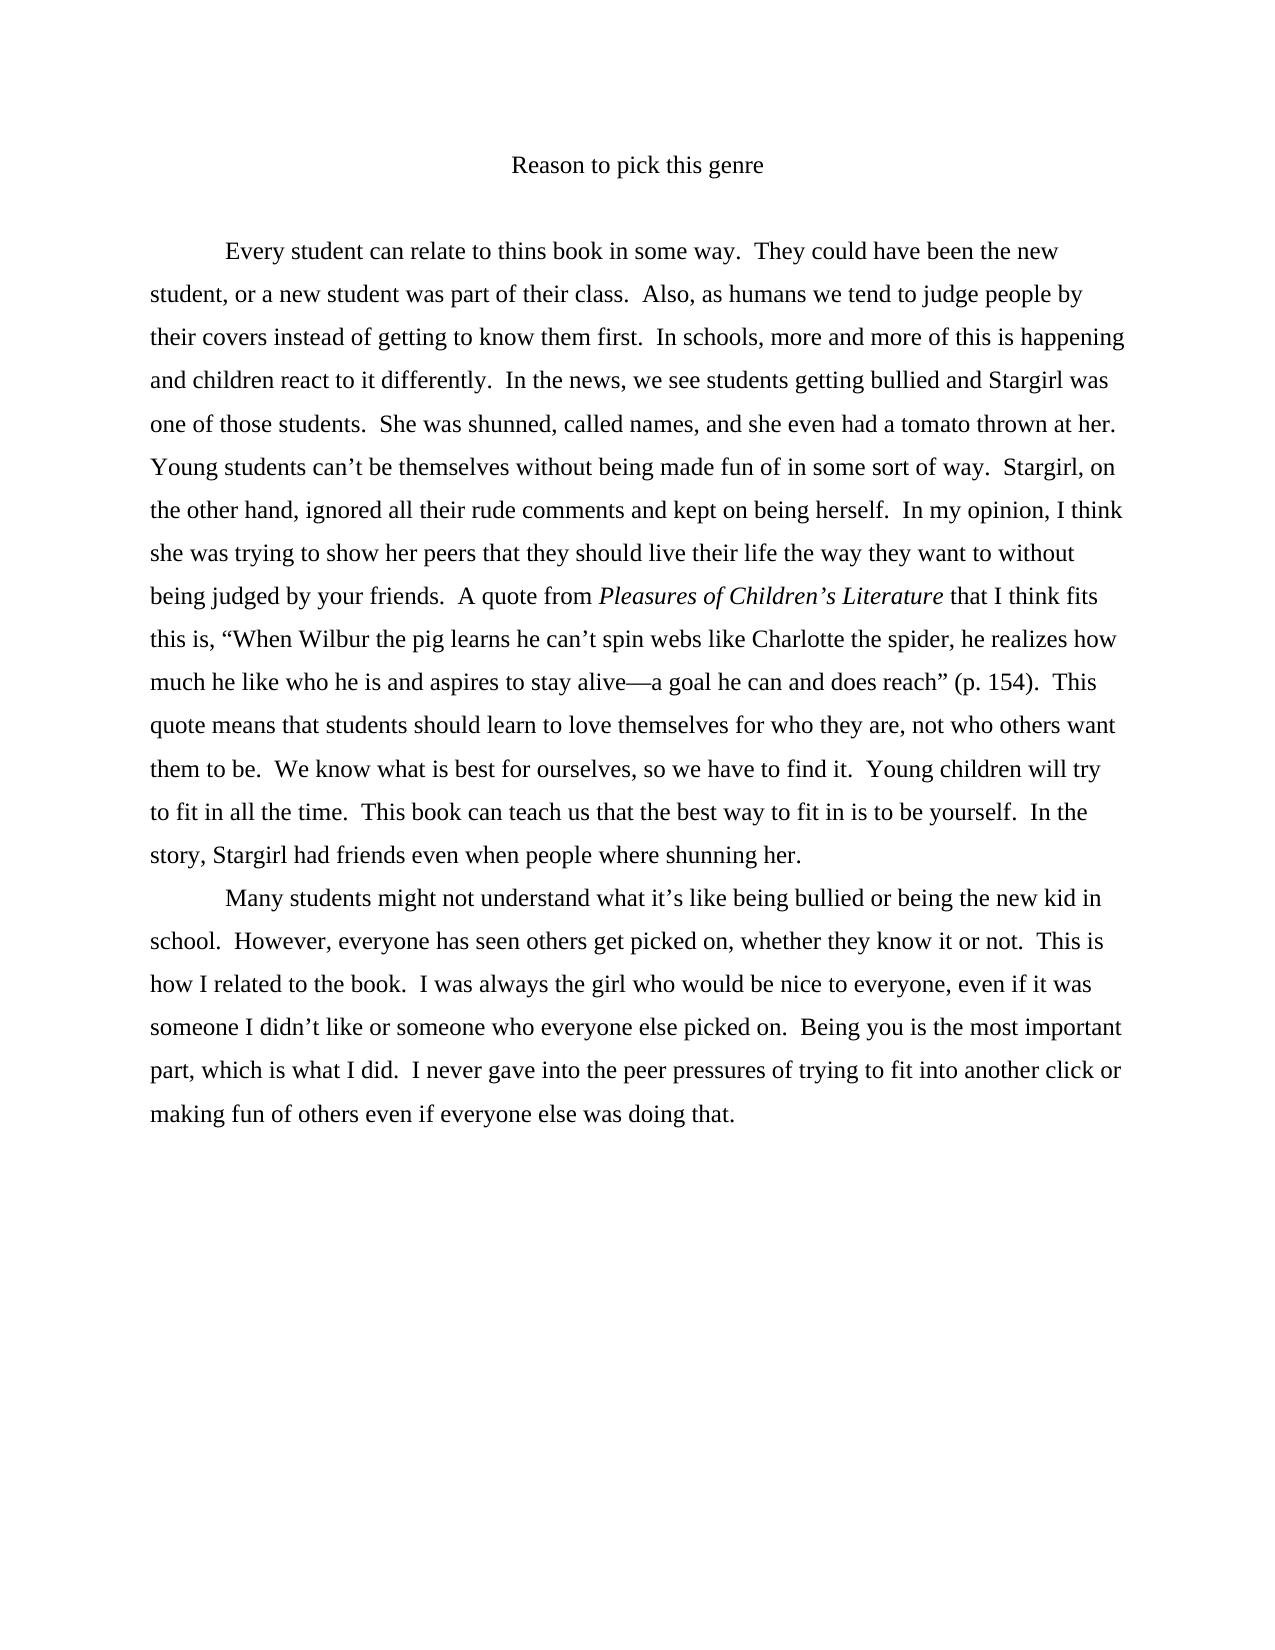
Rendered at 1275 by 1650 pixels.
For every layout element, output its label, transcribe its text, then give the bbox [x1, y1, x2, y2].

text Reason to pick this genre [150, 150, 1125, 179]
text Many students might not understand what it’s like being bullied or being the new kid in school. However, everyone has seen others get picked on, whether they know it or not. This is how I related to the book. I was always the girl who would be nice to everyone, even if it was someone I didn’t like or someone who everyone else picked on. Being you is the most important part, which is what I did. I never gave into the peer pressures of trying to fit into another click or making fun of others even if everyone else was doing that. [150, 883, 1125, 1127]
text Every student can relate to thins book in some way. They could have been the new student, or a new student was part of their class. Also, as humans we tend to judge people by their covers instead of getting to know them first. In schools, more and more of this is happening and children react to it differently. In the news, we see students getting bullied and Stargirl was one of those students. She was shunned, called names, and she even had a tomato thrown at her. Young students can’t be themselves without being made fun of in some sort of way. Stargirl, on the other hand, ignored all their rude comments and kept on being herself. In my opinion, I think she was trying to show her peers that they should live their life the way they want to without being judged by your friends. A quote from Pleasures of Children’s Literature that I think fits this is, “When Wilbur the pig learns he can’t spin webs like Charlotte the spider, he realizes how much he like who he is and aspires to stay alive—a goal he can and does reach” (p. 154). This quote means that students should learn to love themselves for who they are, not who others want them to be. We know what is best for ourselves, so we have to find it. Young children will try to fit in all the time. This book can teach us that the best way to fit in is to be yourself. In the story, Stargirl had friends even when people where shunning her. [150, 236, 1125, 869]
